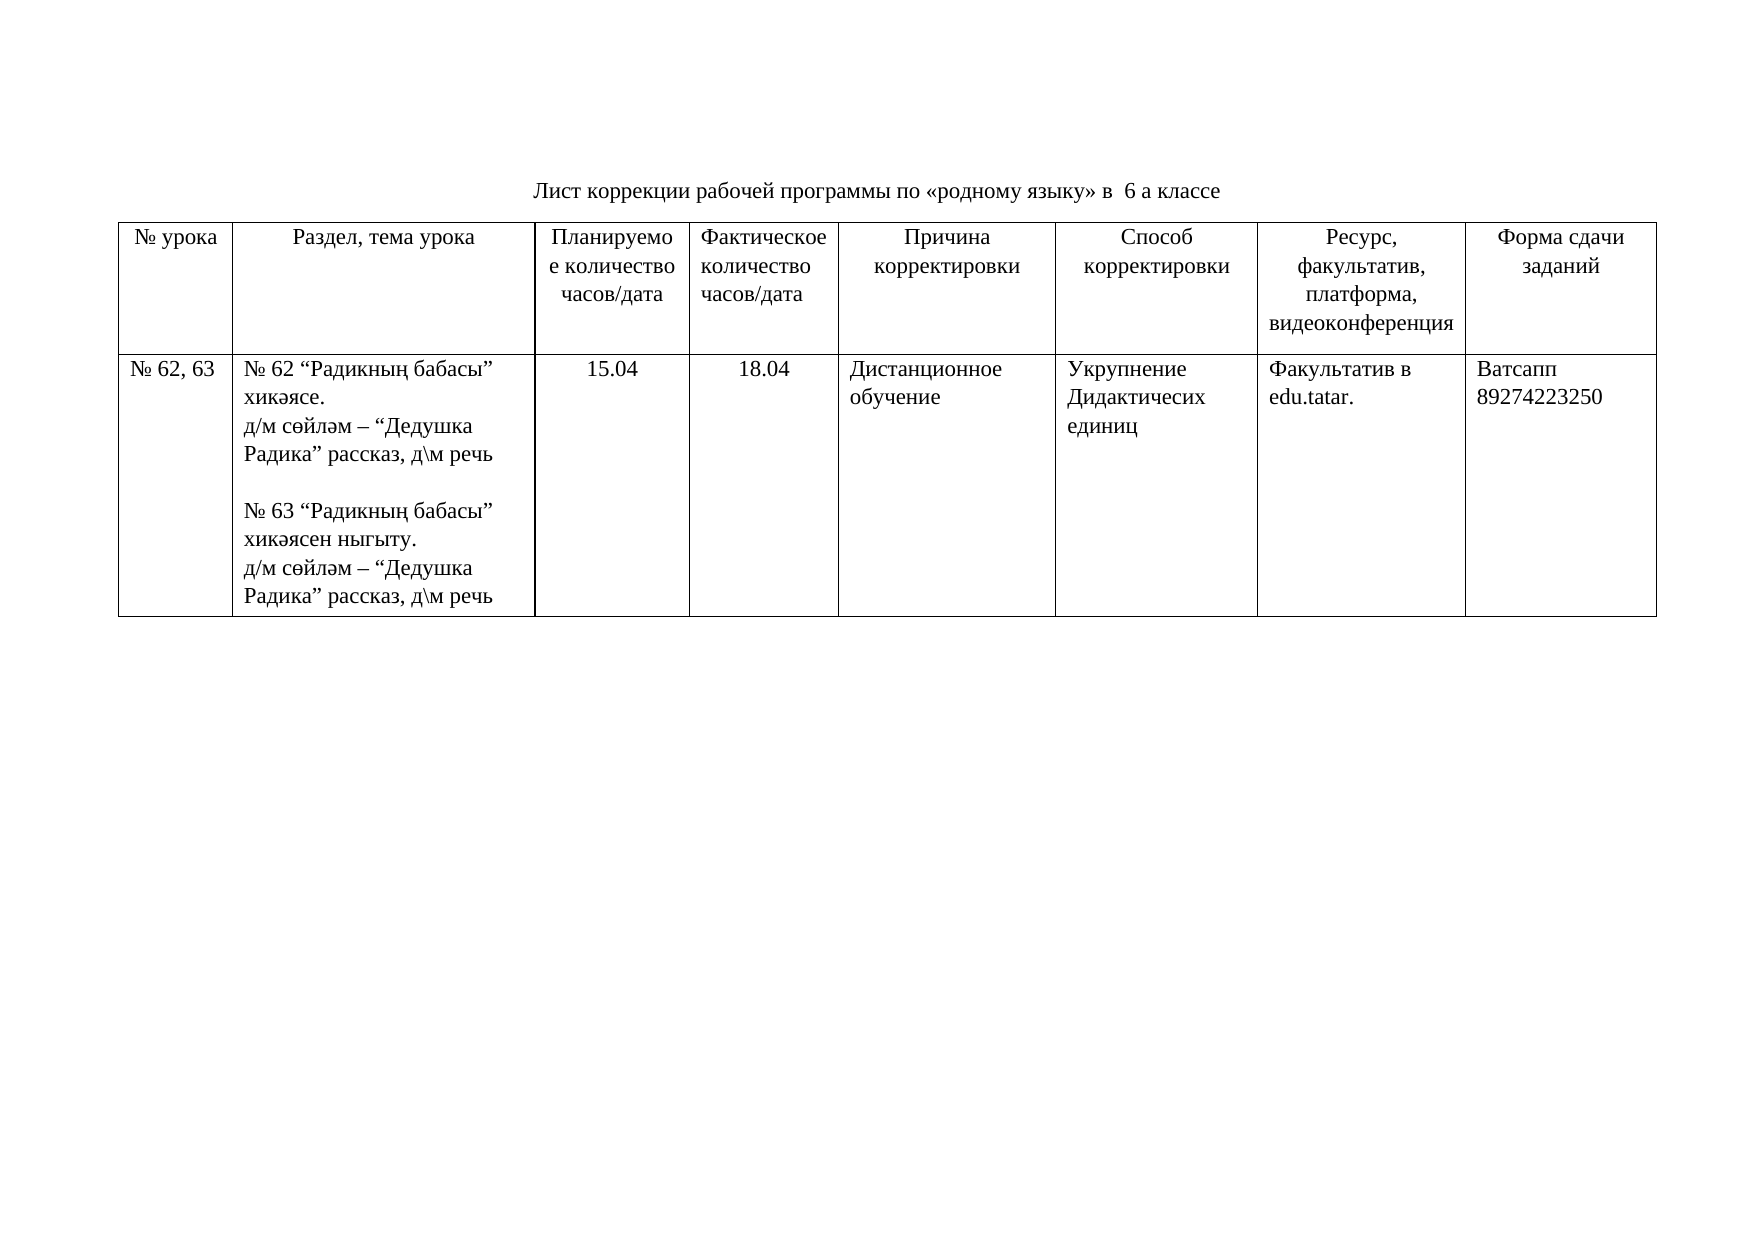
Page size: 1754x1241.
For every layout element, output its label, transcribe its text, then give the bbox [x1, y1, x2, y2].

table_cell 18.04 [690, 355, 838, 616]
table_header Планируемое количество часов/дата [536, 223, 689, 354]
table_header Способ корректировки [1056, 223, 1257, 354]
table_cell 15.04 [536, 355, 689, 616]
table_cell № 62 “Радикның бабасы” хикәясе. д/м сөйләм – “Дедушка Радика” рассказ, д\м речь № 63 “Радикның бабасы” хикәясен ныгыту. д/м сөйләм – “Дедушка Радика” рассказ, д\м речь [233, 355, 534, 616]
table_header Раздел, тема урока [233, 223, 534, 354]
table_cell Дистанционное обучение [839, 355, 1055, 616]
text Лист коррекции рабочей программы по «родному языку» в 6 а классе [118, 177, 1636, 203]
table_cell № 62, 63 [119, 355, 232, 616]
table_header Фактическое количество часов/дата [690, 223, 838, 354]
table_header № урока [119, 223, 232, 354]
table_cell Ватсапп 89274223250 [1466, 355, 1656, 616]
table_header Форма сдачи заданий [1466, 223, 1656, 354]
table_header Ресурс, факультатив, платформа, видеоконференция [1258, 223, 1465, 354]
table_cell Факультатив в edu.tatar. [1258, 355, 1465, 616]
table_cell Укрупнение Дидактичесих единиц [1056, 355, 1257, 616]
table_header Причина корректировки [839, 223, 1055, 354]
